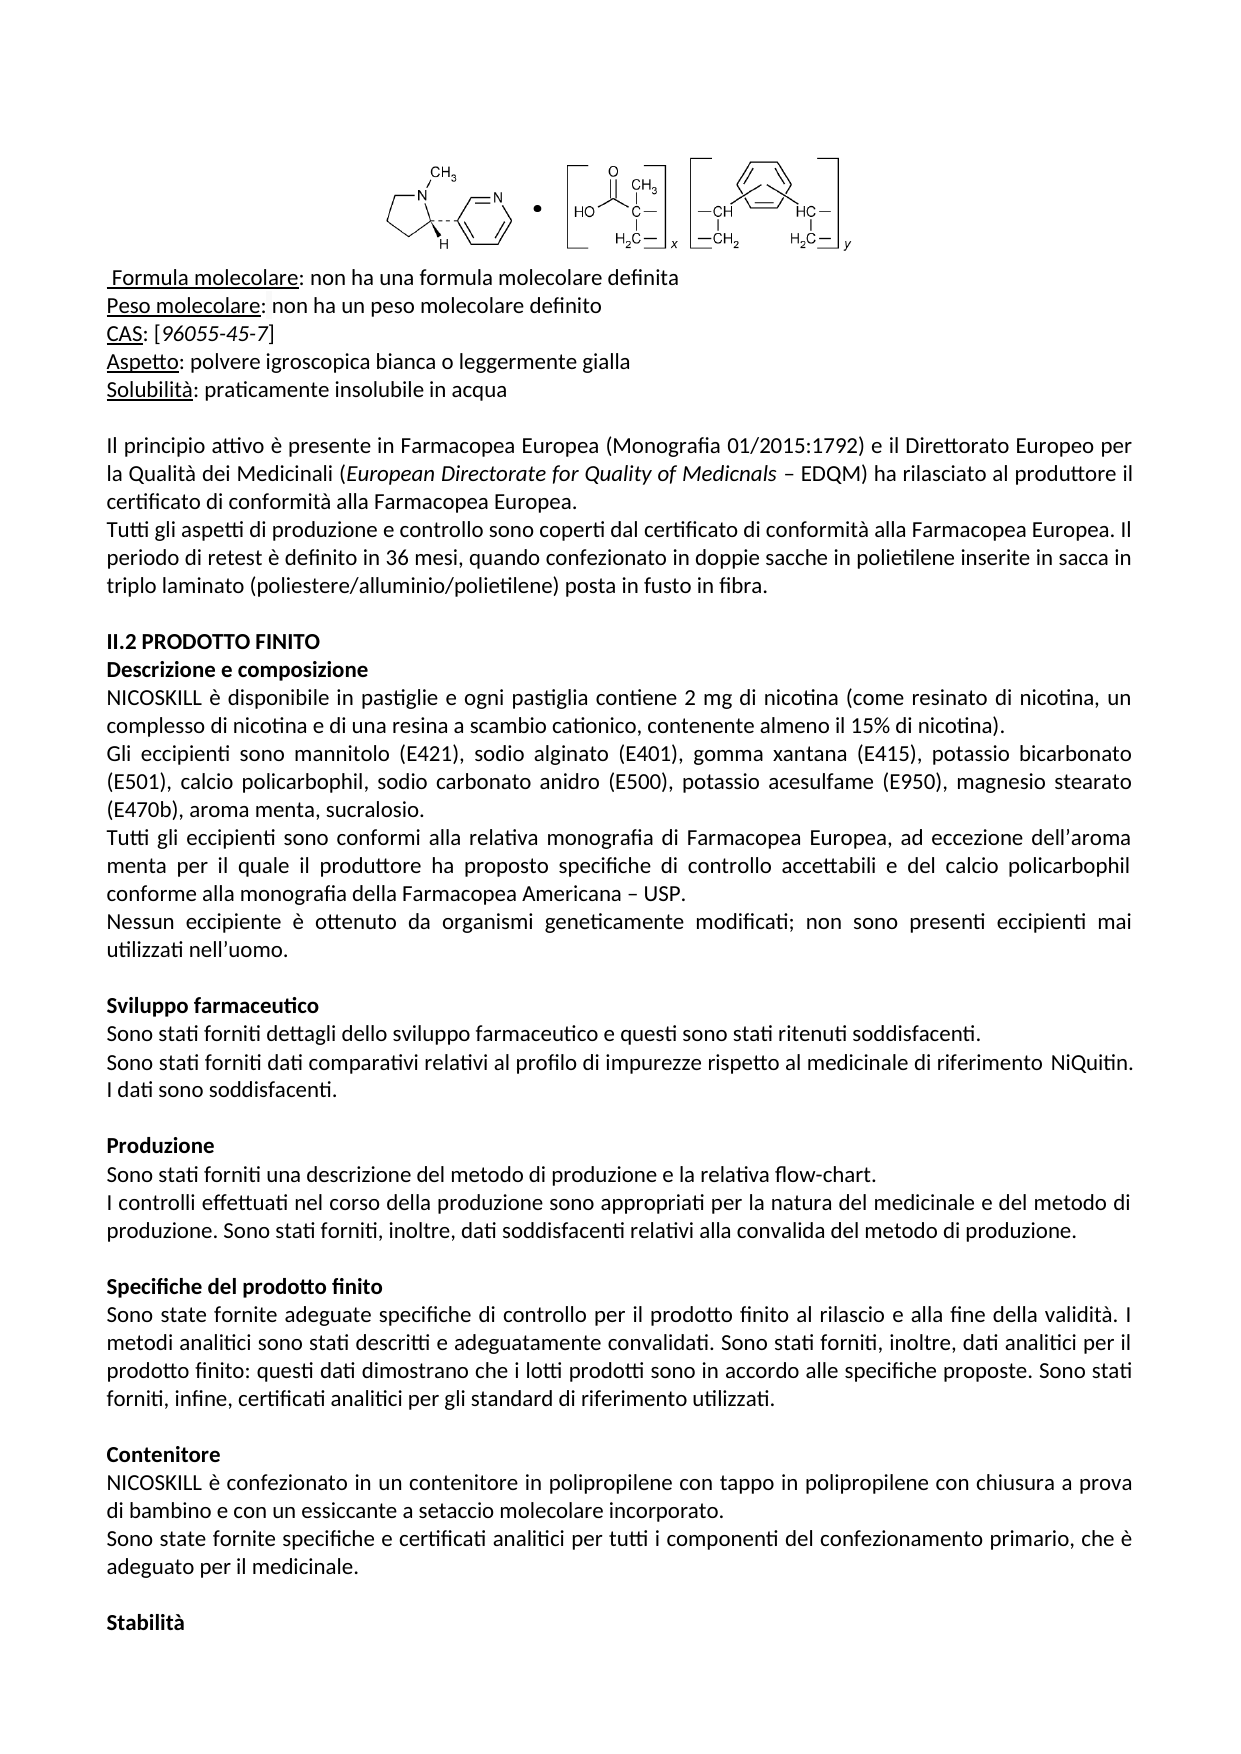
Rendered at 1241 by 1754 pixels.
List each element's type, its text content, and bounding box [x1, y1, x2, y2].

text Sono stati forniti una descrizione del metodo di produzione e la relativa flow-chart. [106, 1160, 1134, 1188]
text Gli eccipienti sono mannitolo (E421), sodio alginato (E401), gomma xantana (E415), potassio bicarbonato (E501), calcio policarbophil, sodio carbonato anidro (E500), potassio acesulfame (E950), magnesio stearato (E470b), aroma menta, sucralosio. [106, 739, 1134, 823]
text Sviluppo farmaceutico [106, 992, 1134, 1019]
text NICOSKILL è disponibile in pastiglie e ogni pastiglia contiene 2 mg di nicotina (come resinato di nicotina, un complesso di nicotina e di una resina a scambio cationico, contenente almeno il 15% di nicotina). [106, 683, 1134, 739]
text Tutti gli eccipienti sono conformi alla relativa monografia di Farmacopea Europea, ad eccezione dell’aroma menta per il quale il produttore ha proposto specifiche di controllo accettabili e del calcio policarbophil conforme alla monografia della Farmacopea Americana – USP. [106, 823, 1132, 907]
picture [374, 147, 867, 263]
text Solubilità: praticamente insolubile in acqua [106, 375, 1134, 403]
text II.2 PRODOTTO FINITO [106, 627, 1134, 655]
text CAS: [96055-45-7] [106, 319, 1134, 347]
text Specifiche del prodotto finito [106, 1272, 1134, 1300]
text Sono state fornite specifiche e certificati analitici per tutti i componenti del confezionamento primario, che è adeguato per il medicinale. [106, 1524, 1134, 1580]
text Descrizione e composizione [106, 655, 1134, 683]
text Tutti gli aspetti di produzione e controllo sono coperti dal certificato di conformità alla Farmacopea Europea. Il periodo di retest è definito in 36 mesi, quando confezionato in doppie sacche in polietilene inserite in sacca in triplo laminato (poliestere/alluminio/polietilene) posta in fusto in fibra. [106, 515, 1134, 599]
text I controlli effettuati nel corso della produzione sono appropriati per la natura del medicinale e del metodo di produzione. Sono stati forniti, inoltre, dati soddisfacenti relativi alla convalida del metodo di produzione. [106, 1188, 1134, 1244]
text Peso molecolare: non ha un peso molecolare definito [272, 291, 1134, 319]
text Peso molecolare: non ha un peso molecolare definito [106, 291, 266, 319]
text Formula molecolare: non ha una formula molecolare definita [106, 263, 1134, 291]
text Nessun eccipiente è ottenuto da organismi geneticamente modificati; non sono presenti eccipienti mai utilizzati nell’uomo. [106, 907, 1134, 963]
text Sono stati forniti dettagli dello sviluppo farmaceutico e questi sono stati ritenuti soddisfacenti. [106, 1019, 1134, 1048]
text Sono state fornite adeguate specifiche di controllo per il prodotto finito al rilascio e alla fine della validità. I metodi analitici sono stati descritti e adeguatamente convalidati. Sono stati forniti, inoltre, dati analitici per il prodotto finito: questi dati dimostrano che i lotti prodotti sono in accordo alle specifiche proposte. Sono stati forniti, infine, certificati analitici per gli standard di riferimento utilizzati. [106, 1300, 1134, 1412]
text NICOSKILL è confezionato in un contenitore in polipropilene con tappo in polipropilene con chiusura a prova di bambino e con un essiccante a setaccio molecolare incorporato. [106, 1468, 1134, 1524]
text Sono stati forniti dati comparativi relativi al profilo di impurezze rispetto al medicinale di riferimento NiQuitin. I dati sono soddisfacenti. [106, 1048, 1134, 1104]
text Produzione [106, 1132, 1134, 1160]
text Contenitore [106, 1440, 1134, 1468]
text Aspetto: polvere igroscopica bianca o leggermente gialla [106, 347, 1134, 375]
text Il principio attivo è presente in Farmacopea Europea (Monografia 01/2015:1792) e il Direttorato Europeo per la Qualità dei Medicinali (European Directorate for Quality of Medicnals – EDQM) ha rilasciato al produttore il certificato di conformità alla Farmacopea Europea. [106, 431, 1134, 515]
text Stabilità [106, 1608, 1134, 1636]
